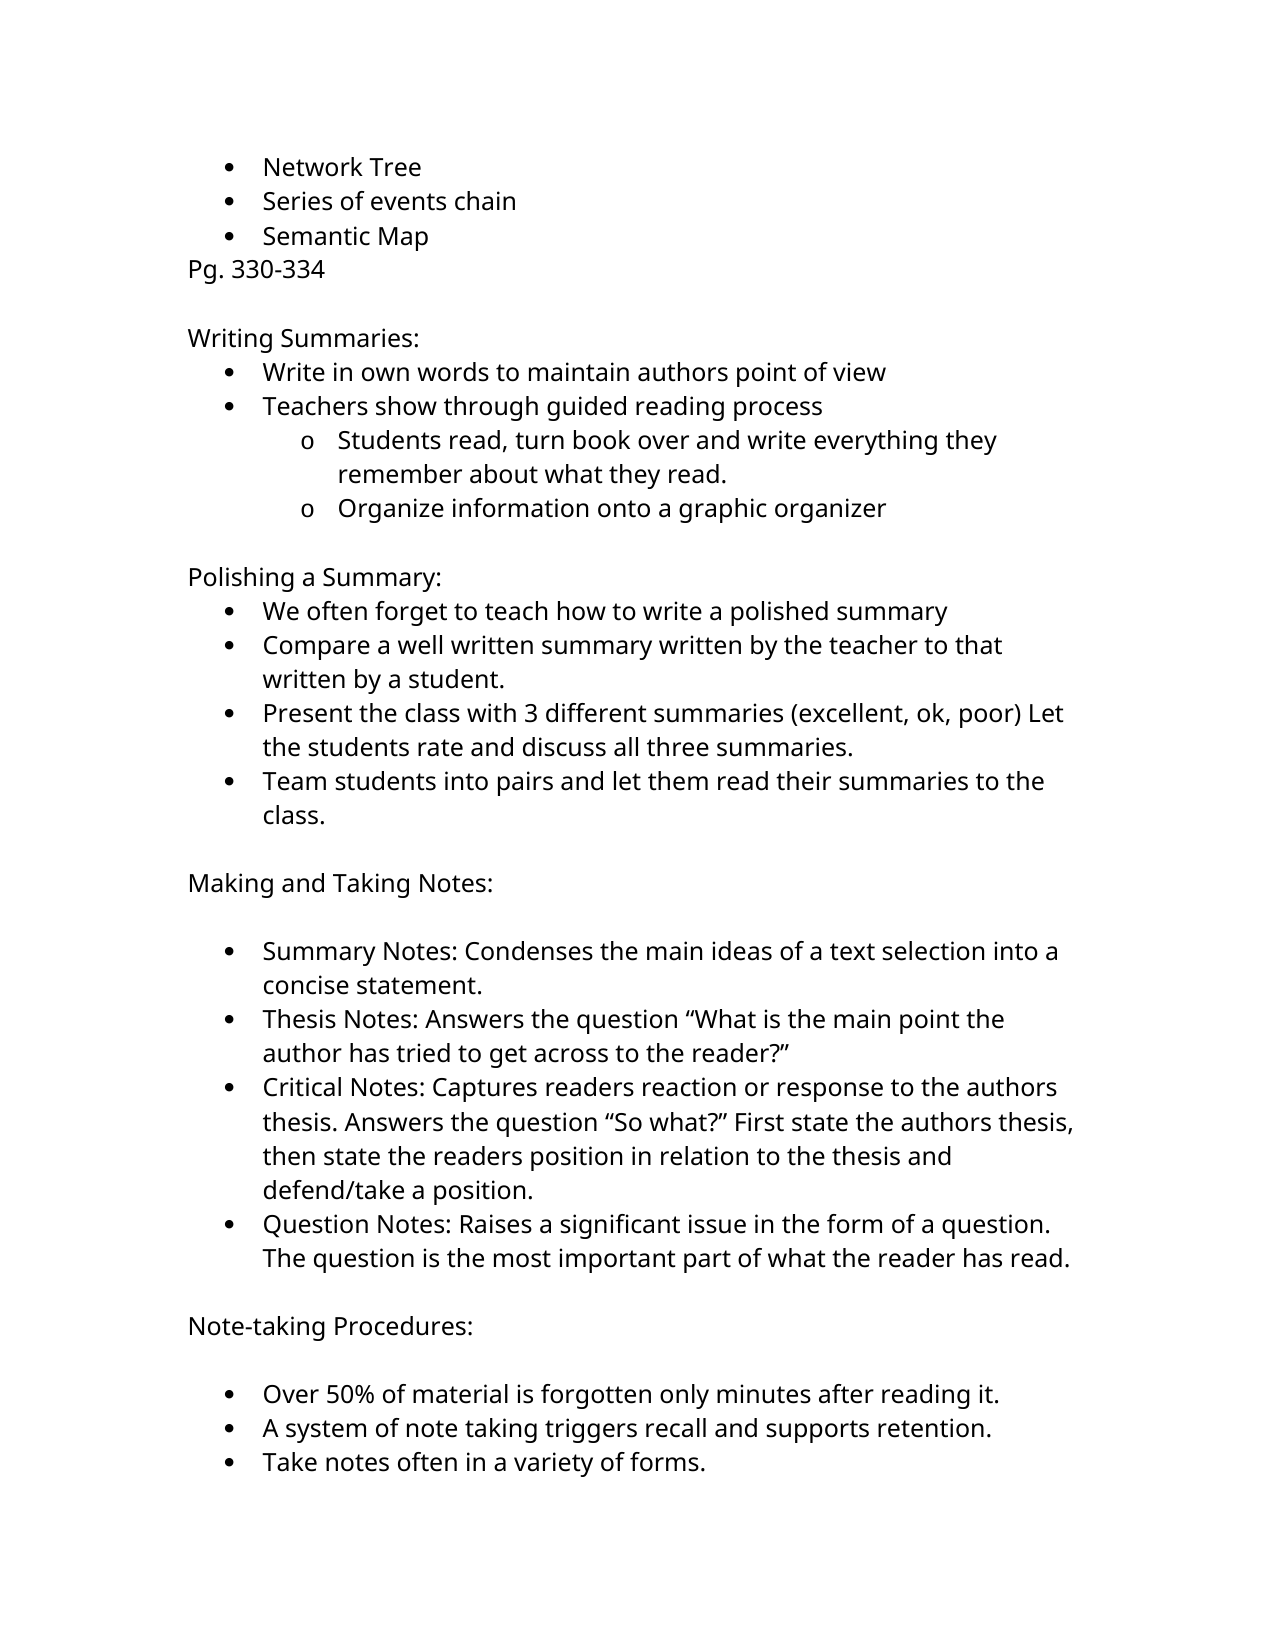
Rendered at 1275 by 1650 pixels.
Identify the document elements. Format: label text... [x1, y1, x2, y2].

list Question Notes: Raises a significant issue in the form of a question. The question is the most important part of what the reader has read. [225, 1206, 1087, 1274]
list Network Tree [225, 150, 1087, 184]
text Making and Taking Notes: [187, 866, 1087, 900]
list Thesis Notes: Answers the question “What is the main point the author has tried to get across to the reader?” [225, 1002, 1087, 1070]
list Team students into pairs and let them read their summaries to the class. [225, 763, 1087, 832]
text Pg. 330-334 [187, 252, 1087, 286]
list Over 50% of material is forgotten only minutes after reading it. [225, 1377, 1087, 1411]
list Compare a well written summary written by the teacher to that written by a student. [225, 627, 1087, 695]
list Teachers show through guided reading process [225, 388, 1087, 422]
list A system of note taking triggers recall and supports retention. [225, 1411, 1087, 1445]
list Organize information onto a graphic organizer [300, 491, 1087, 525]
list Present the class with 3 different summaries (excellent, ok, poor) Let the students rate and discuss all three summaries. [225, 695, 1087, 763]
text Polishing a Summary: [187, 559, 1087, 593]
list Series of events chain [225, 184, 1087, 218]
list Take notes often in a variety of forms. [225, 1445, 1087, 1479]
list Semantic Map [225, 218, 1087, 252]
list Students read, turn book over and write everything they remember about what they read. [300, 422, 1087, 491]
list Critical Notes: Captures readers reaction or response to the authors thesis. Answers the question “So what?” First state the authors thesis, then state the readers position in relation to the thesis and defend/take a position. [225, 1070, 1087, 1206]
list Write in own words to maintain authors point of view [225, 354, 1087, 388]
list We often forget to teach how to write a polished summary [225, 593, 1087, 627]
text Writing Summaries: [187, 320, 1087, 354]
text Note-taking Procedures: [187, 1308, 1087, 1343]
list Summary Notes: Condenses the main ideas of a text selection into a concise statement. [225, 934, 1087, 1002]
